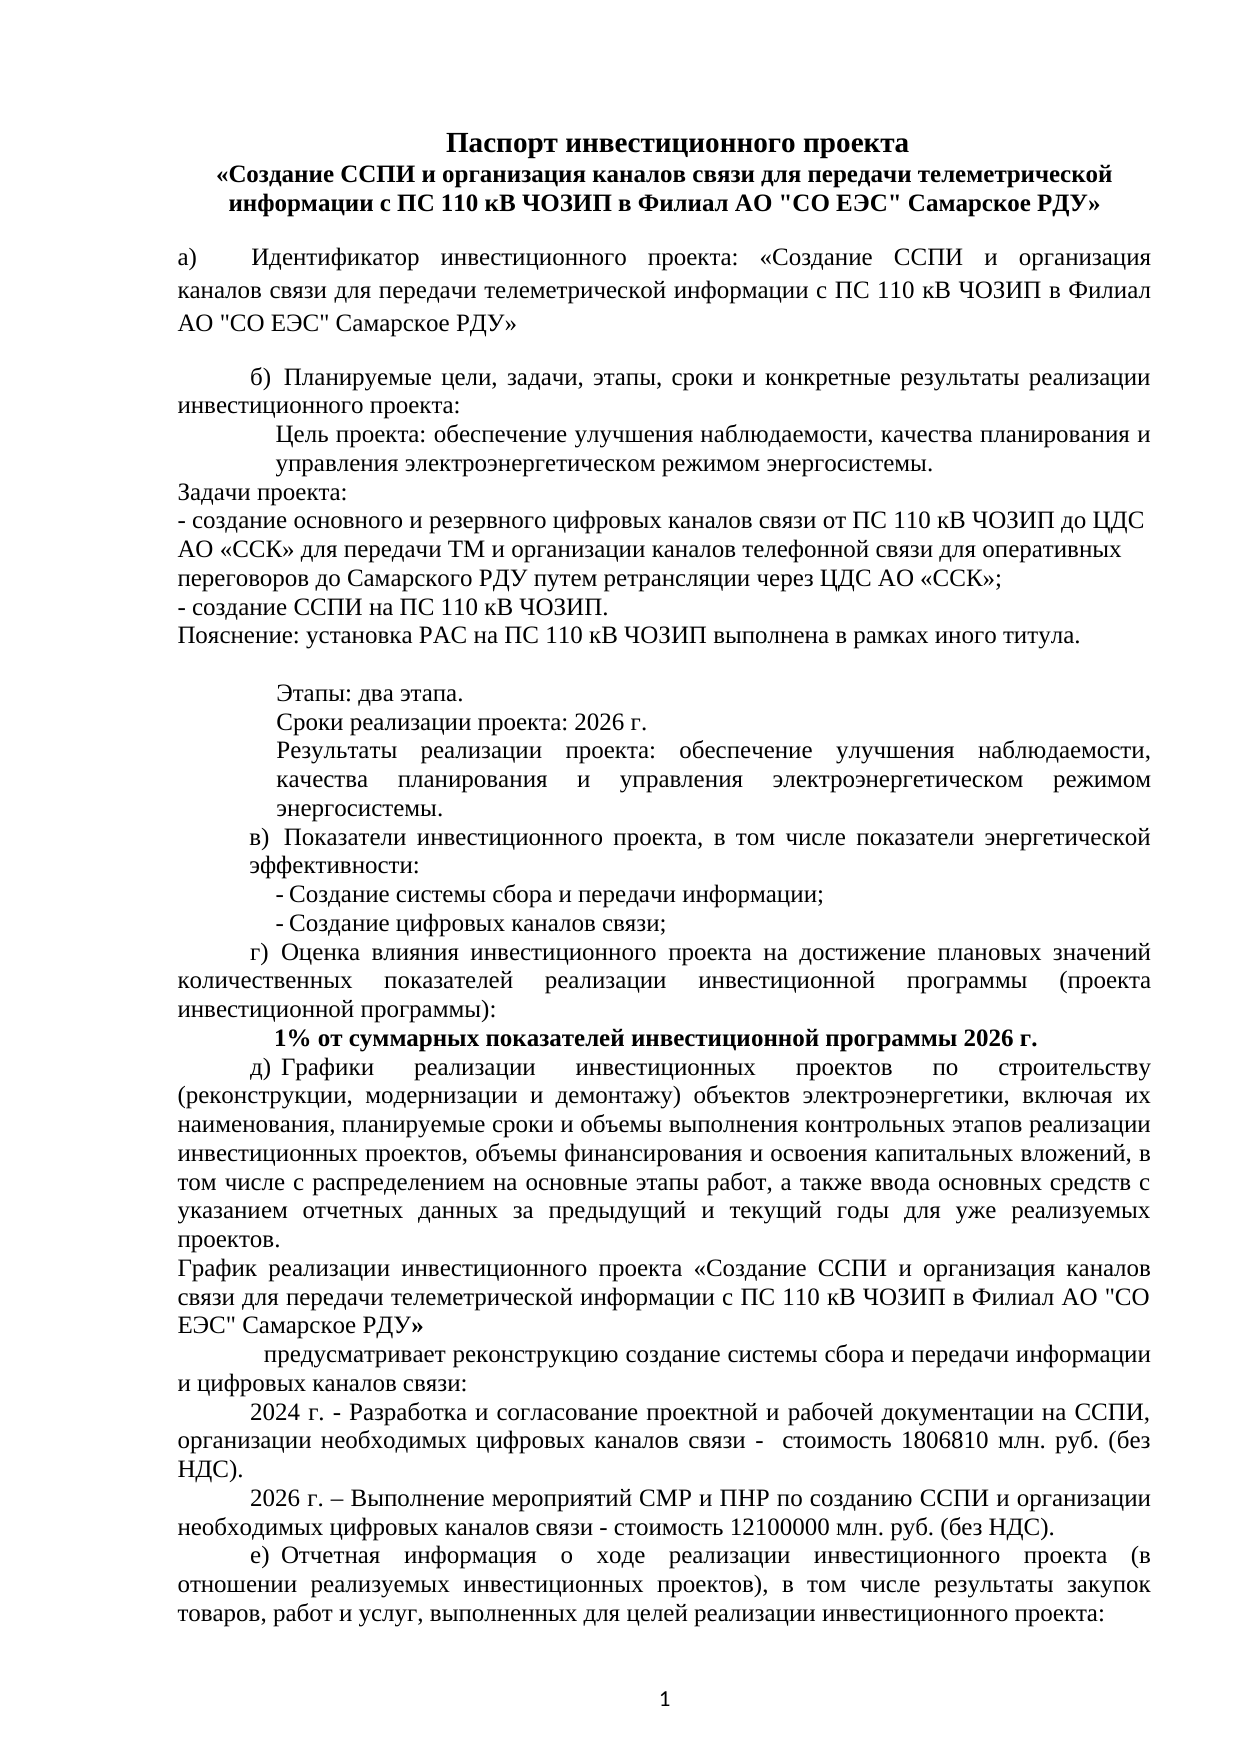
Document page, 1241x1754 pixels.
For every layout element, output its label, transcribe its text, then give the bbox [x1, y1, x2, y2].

text б) Планируемые цели, задачи, этапы, сроки и конкретные результаты реализации инвестиционного проекта: [177, 362, 1152, 419]
text 2024 г. - Разработка и согласование проектной и рабочей документации на ССПИ, организации необходимых цифровых каналов связи - стоимость 1806810 млн. руб. (без НДС). [177, 1397, 1152, 1483]
list Создание цифровых каналов связи; [275, 908, 1152, 937]
text г) Оценка влияния инвестиционного проекта на достижение плановых значений количественных показателей реализации инвестиционной программы (проекта инвестиционной программы): [177, 937, 1152, 1023]
list Создание системы сбора и передачи информации; [275, 879, 1152, 908]
text «Создание ССПИ и организация каналов связи для передачи телеметрической информации с ПС 110 кВ ЧОЗИП в Филиал АО "СО ЕЭС" Самарское РДУ» [177, 159, 1152, 217]
text предусматривает реконструкцию создание системы сбора и передачи информации и цифровых каналов связи: [177, 1339, 1152, 1397]
text а) Идентификатор инвестиционного проекта: «Создание ССПИ и организация каналов связи для передачи телеметрической информации с ПС 110 кВ ЧОЗИП в Филиал АО "СО ЕЭС" Самарское РДУ» [177, 242, 1152, 336]
text Паспорт инвестиционного проекта [446, 126, 1152, 159]
text Пояснение: установка РАС на ПС 110 кВ ЧОЗИП выполнена в рамках иного титула. [177, 620, 1152, 649]
text Сроки реализации проекта: 2026 г. [276, 707, 1152, 735]
text в) Показатели инвестиционного проекта, в том числе показатели энергетической эффективности: [249, 822, 1152, 879]
text - создание ССПИ на ПС 110 кВ ЧОЗИП. [177, 592, 1152, 620]
text е) Отчетная информация о ходе реализации инвестиционного проекта (в отношении реализуемых инвестиционных проектов), в том числе результаты закупок товаров, работ и услуг, выполненных для целей реализации инвестиционного проекта: [177, 1540, 1152, 1627]
text Результаты реализации проекта: обеспечение улучшения наблюдаемости, качества планирования и управления электроэнергетическом режимом энергосистемы. [276, 735, 1152, 822]
text Этапы: два этапа. [276, 678, 960, 707]
text 2026 г. – Выполнение мероприятий СМР и ПНР по созданию ССПИ и организации необходимых цифровых каналов связи - стоимость 12100000 млн. руб. (без НДС). [177, 1483, 1152, 1540]
text Задачи проекта: [177, 477, 1152, 505]
text - создание основного и резервного цифровых каналов связи от ПС 110 кВ ЧОЗИП до ЦДС АО «ССК» для передачи ТМ и организации каналов телефонной связи для оперативных переговоров до Самарского РДУ путем ретрансляции через ЦДС АО «ССК»; [177, 505, 1152, 592]
text График реализации инвестиционного проекта «Создание ССПИ и организация каналов связи для передачи телеметрической информации с ПС 110 кВ ЧОЗИП в Филиал АО "СО ЕЭС" Самарское РДУ» [177, 1253, 1152, 1339]
text 1% от суммарных показателей инвестиционной программы 2026 г. [274, 1023, 1152, 1052]
text Цель проекта: обеспечение улучшения наблюдаемости, качества планирования и управления электроэнергетическом режимом энергосистемы. [275, 419, 1152, 477]
text д) Графики реализации инвестиционных проектов по строительству (реконструкции, модернизации и демонтажу) объектов электроэнергетики, включая их наименования, планируемые сроки и объемы выполнения контрольных этапов реализации инвестиционных проектов, объемы финансирования и освоения капитальных вложений, в том числе с распределением на основные этапы работ, а также ввода основных средств с указанием отчетных данных за предыдущий и текущий годы для уже реализуемых проектов. [177, 1052, 1152, 1253]
